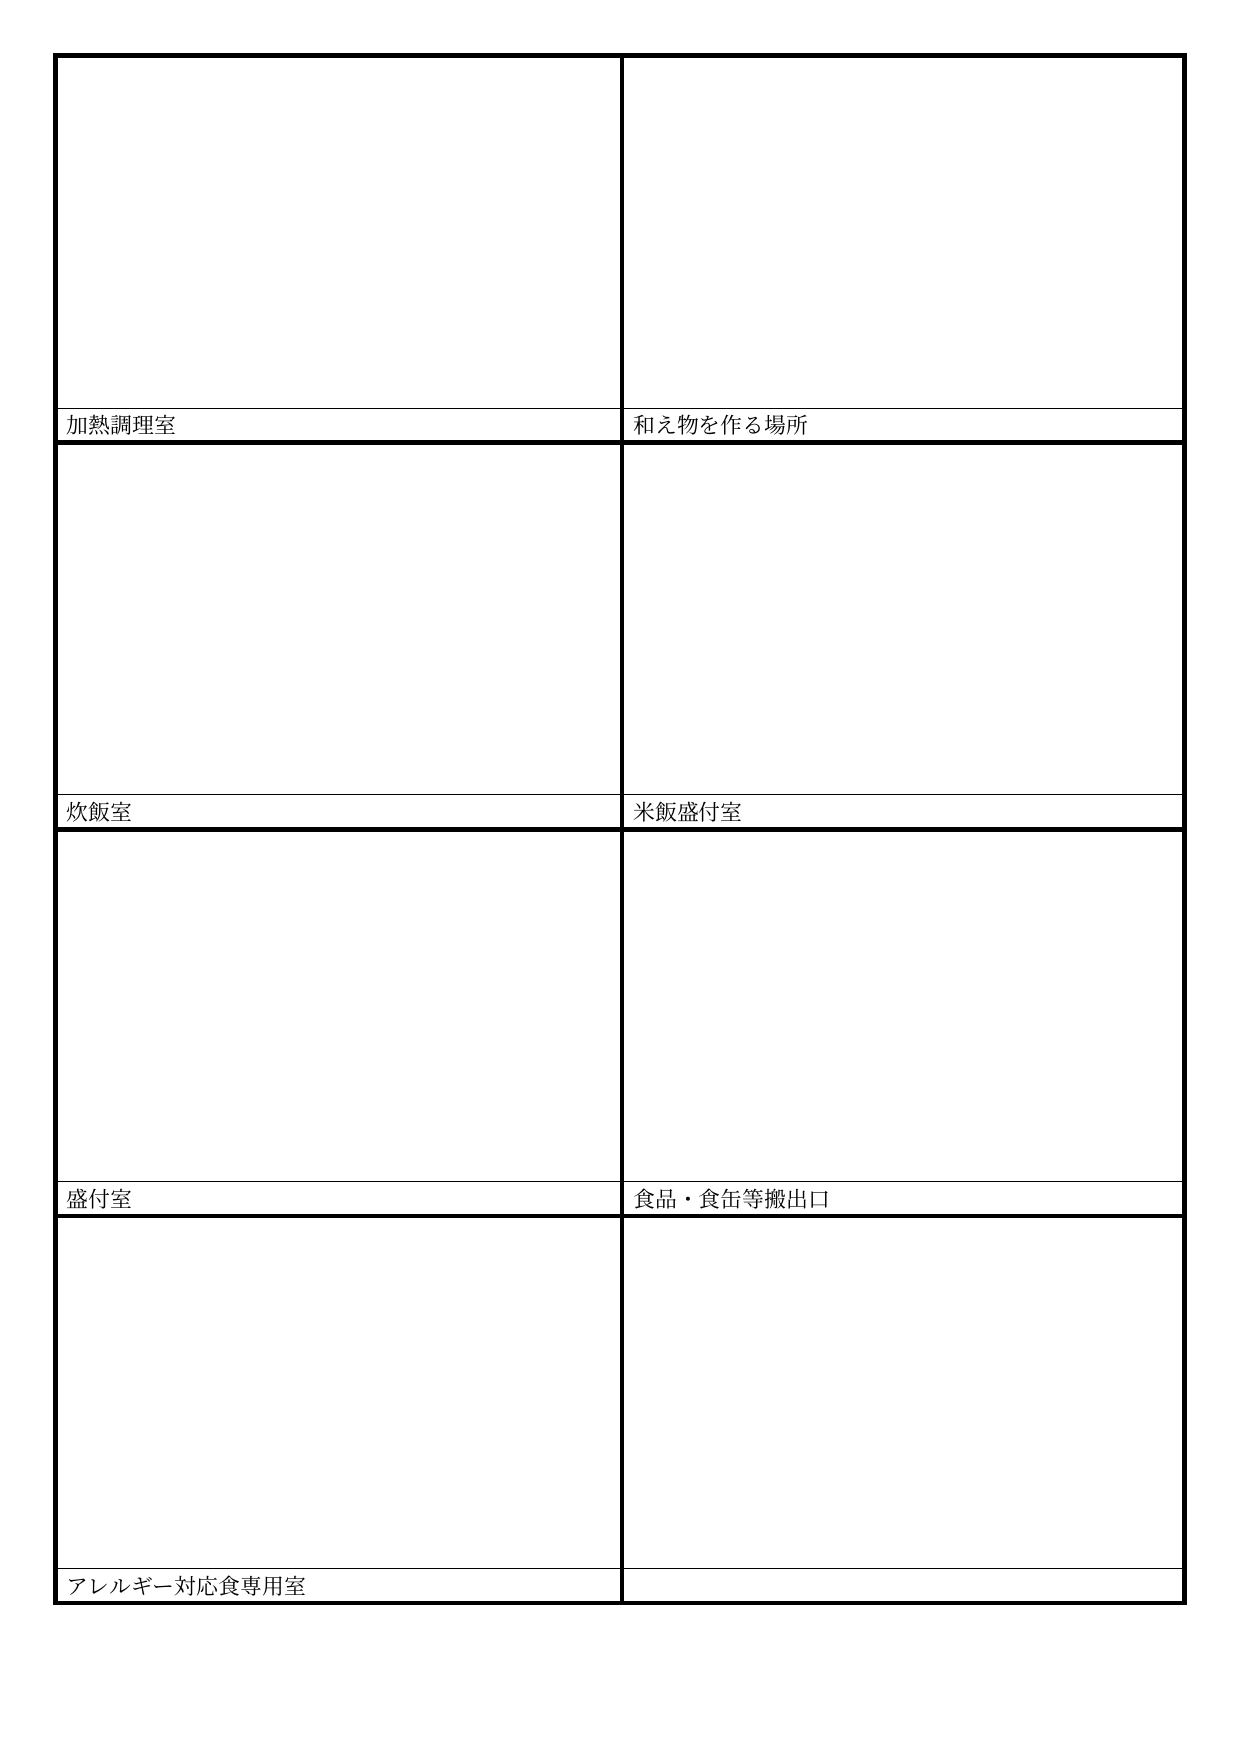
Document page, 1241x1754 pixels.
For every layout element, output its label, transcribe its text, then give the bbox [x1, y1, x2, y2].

table_cell [58, 1218, 620, 1568]
table_cell アレルギー対応食専用室 [58, 1569, 620, 1601]
table_cell 和え物を作る場所 [624, 409, 1182, 440]
table_cell 炊飯室 [58, 795, 620, 827]
table_cell [624, 1218, 1182, 1568]
table_cell 食品・食缶等搬出口 [624, 1182, 1182, 1214]
table_cell [58, 832, 620, 1181]
table_header [58, 58, 620, 407]
table_cell 加熱調理室 [58, 409, 620, 440]
table_cell [624, 1569, 1182, 1601]
table_cell [624, 832, 1182, 1181]
table_cell [624, 445, 1182, 794]
table_header [624, 58, 1182, 407]
table_cell 盛付室 [58, 1182, 620, 1214]
table_cell 米飯盛付室 [624, 795, 1182, 827]
table_cell [58, 445, 620, 794]
